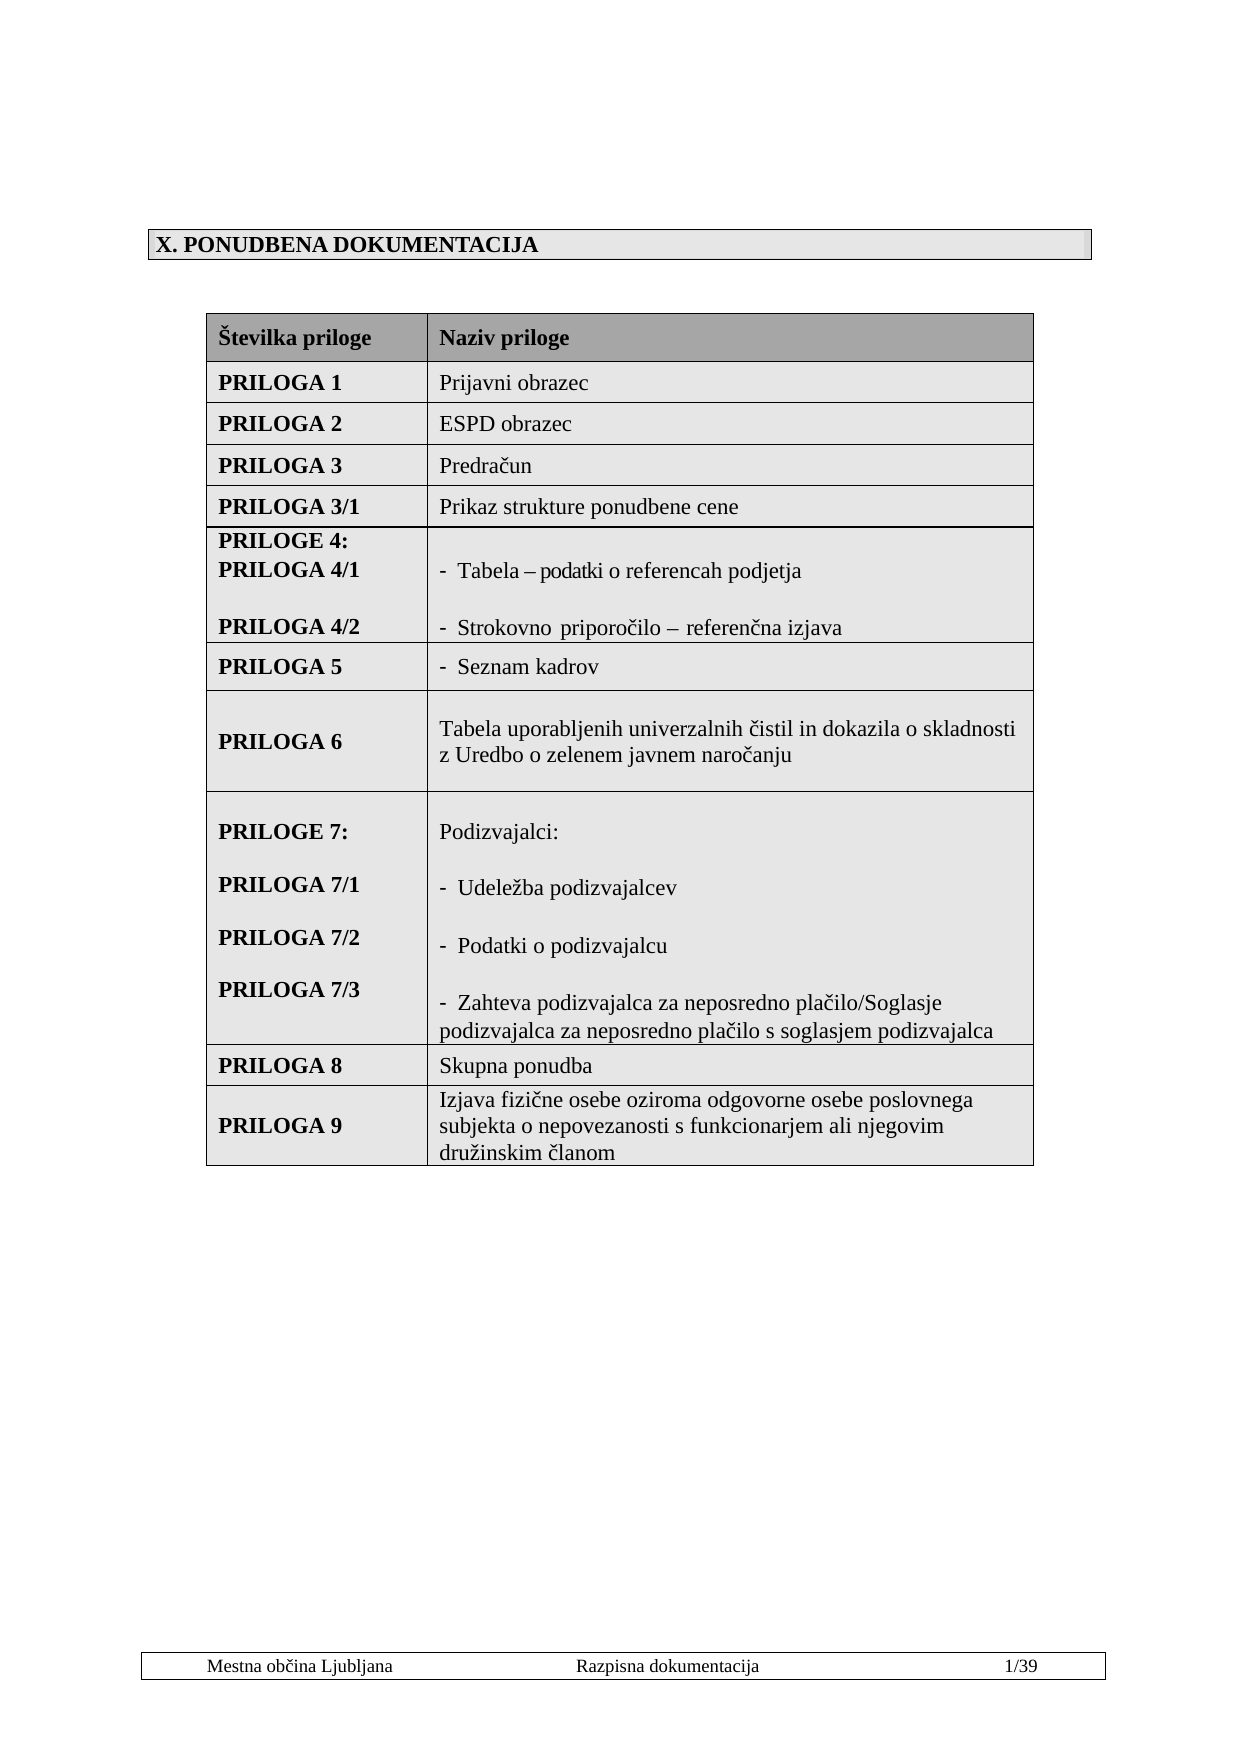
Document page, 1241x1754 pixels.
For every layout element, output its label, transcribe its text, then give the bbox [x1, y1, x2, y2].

table_cell PRILOGA 3/1 [207, 486, 427, 526]
table_cell ESPD obrazec [428, 403, 1033, 444]
table_cell PRILOGE 7: PRILOGA 7/1 PRILOGA 7/2 PRILOGA 7/3 [207, 792, 427, 1044]
table_cell PRILOGA 9 [207, 1086, 427, 1165]
table_header Številka priloge [207, 314, 427, 361]
table_cell Skupna ponudba [428, 1045, 1033, 1085]
table_cell PRILOGE 4: [207, 528, 427, 554]
table_cell Tabela uporabljenih univerzalnih čistil in dokazila o skladnosti z Uredbo o zelenem javnem naročanju [428, 691, 1033, 791]
table_cell Predračun [428, 445, 1033, 485]
table_header X. PONUDBENA DOKUMENTACIJA [149, 230, 1091, 259]
table_cell [428, 528, 1033, 554]
table_cell Prijavni obrazec [428, 362, 1033, 402]
table_cell PRILOGA 2 [207, 403, 427, 444]
table_cell Podizvajalci: Udeležba podizvajalcev Podatki o podizvajalcu Zahteva podizvajalca za neposredno plačilo/Soglasje podizvajalca za neposredno plačilo s soglasjem podizvajalca [428, 792, 1033, 1044]
table_cell PRILOGA 4/1 [207, 554, 427, 611]
table_cell PRILOGA 1 [207, 362, 427, 402]
table_cell PRILOGA 8 [207, 1045, 427, 1085]
table_cell PRILOGA 4/2 [207, 611, 427, 642]
table_cell PRILOGA 6 [207, 691, 427, 791]
table_cell Seznam kadrov [428, 643, 1033, 690]
table_cell PRILOGA 5 [207, 643, 427, 690]
table_cell Tabela – podatki o referencah podjetja [428, 554, 1033, 611]
table_header Naziv priloge [428, 314, 1033, 361]
table_cell Prikaz strukture ponudbene cene [428, 486, 1033, 526]
table_cell PRILOGA 3 [207, 445, 427, 485]
table_cell Strokovno priporočilo – referenčna izjava [428, 611, 1033, 642]
table_cell Izjava fizične osebe oziroma odgovorne osebe poslovnega subjekta o nepovezanosti s funkcionarjem ali njegovim družinskim članom [428, 1086, 1033, 1165]
